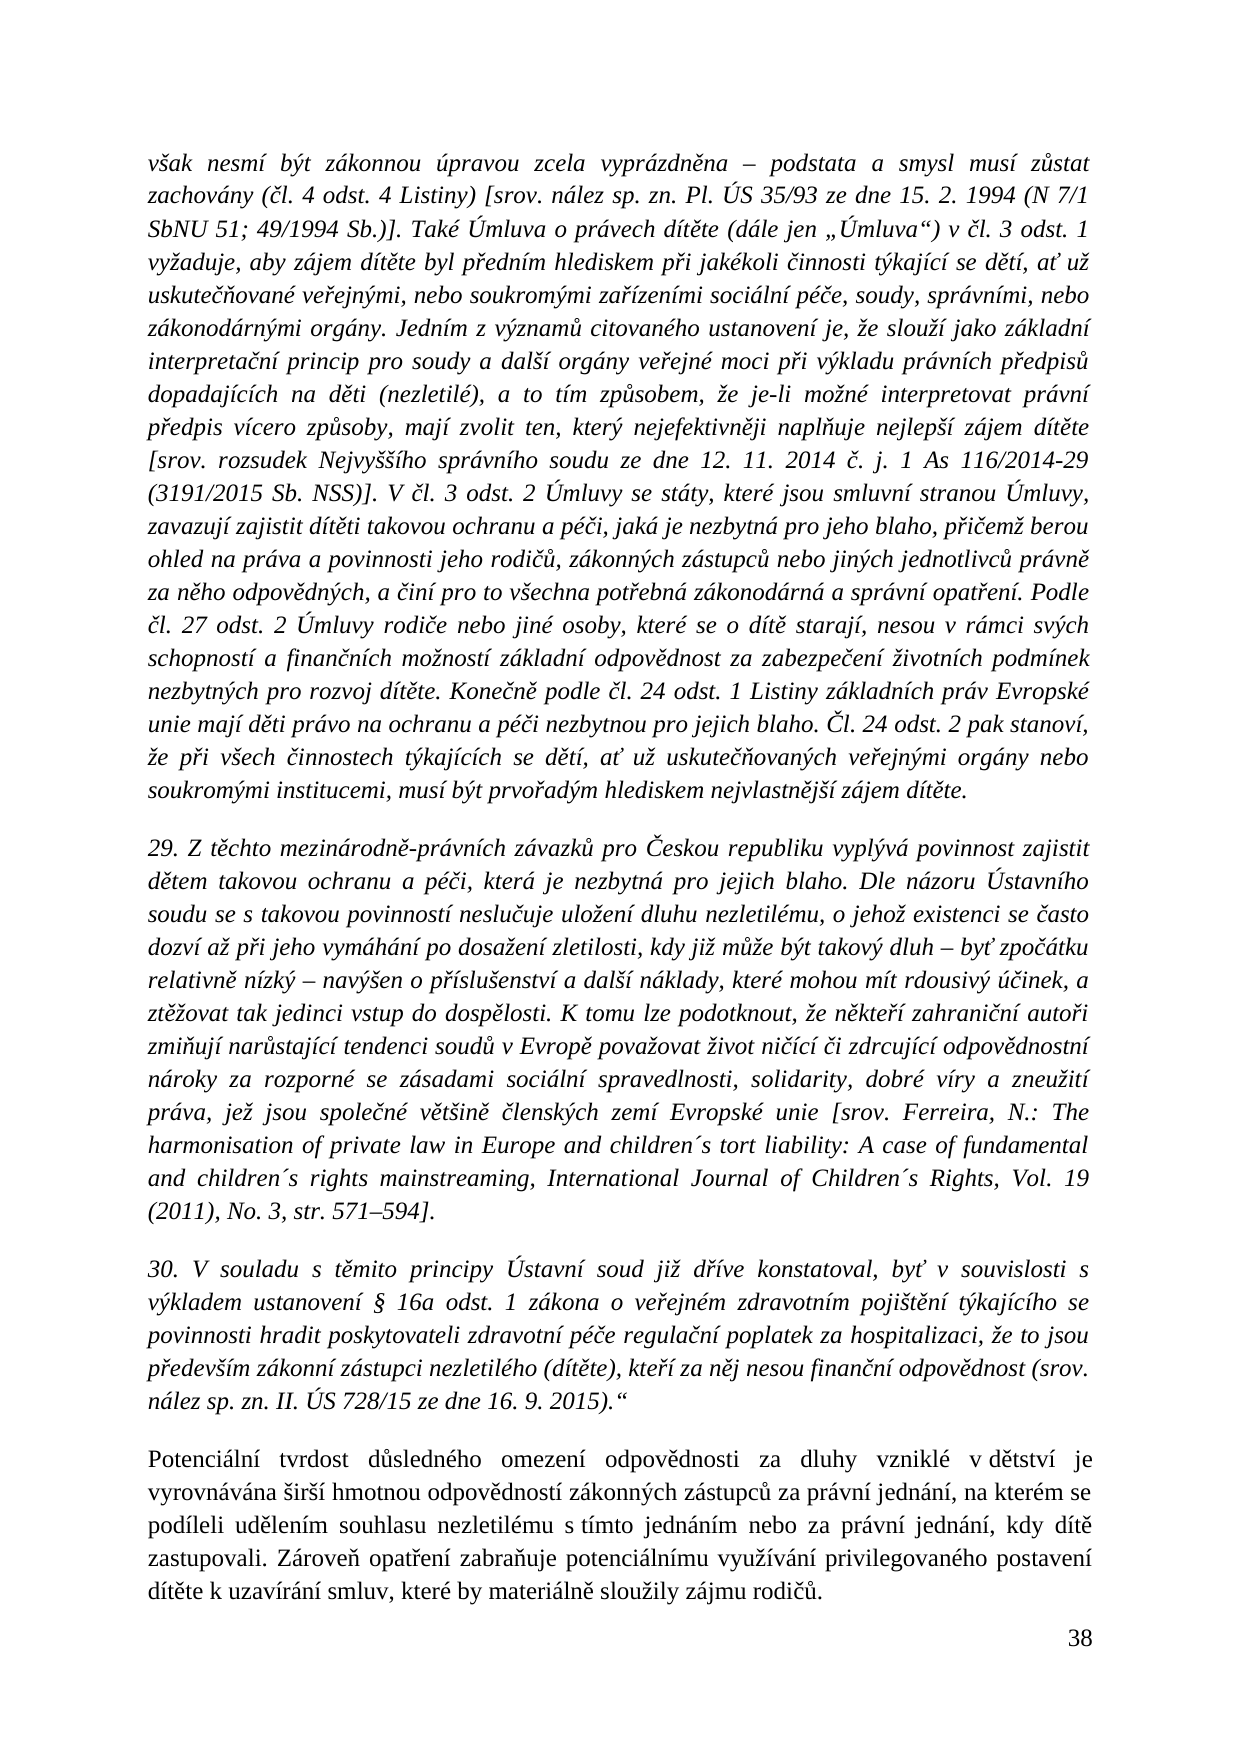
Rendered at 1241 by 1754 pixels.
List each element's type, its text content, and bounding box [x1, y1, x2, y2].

text Potenciální tvrdost důsledného omezení odpovědnosti za dluhy vzniklé v dětství je vyrovnávána širší hmotnou odpovědností zákonných zástupců za právní jednání, na kterém se podíleli udělením souhlasu nezletilému s tímto jednáním nebo za právní jednání, kdy dítě zastupovali. Zároveň opatření zabraňuje potenciálnímu využívání privilegovaného postavení dítěte k uzavírání smluv, které by materiálně sloužily zájmu rodičů. [148, 1444, 1093, 1605]
text 29. Z těchto mezinárodně-právních závazků pro Českou republiku vyplývá povinnost zajistit dětem takovou ochranu a péči, která je nezbytná pro jejich blaho. Dle názoru Ústavního soudu se s takovou povinností neslučuje uložení dluhu nezletilému, o jehož existenci se často dozví až při jeho vymáhání po dosažení zletilosti, kdy již může být takový dluh – byť zpočátku relativně nízký – navýšen o příslušenství a další náklady, které mohou mít rdousivý účinek, a ztěžovat tak jedinci vstup do dospělosti. K tomu lze podotknout, že někteří zahraniční autoři zmiňují narůstající tendenci soudů v Evropě považovat život ničící či zdrcující odpovědnostní nároky za rozporné se zásadami sociální spravedlnosti, solidarity, dobré víry a zneužití práva, jež jsou společné většině členských zemí Evropské unie [srov. Ferreira, N.: The harmonisation of private law in Europe and children´s tort liability: A case of fundamental and children´s rights mainstreaming, International Journal of Children´s Rights, Vol. 19 (2011), No. 3, str. 571–594]. [148, 833, 1093, 1225]
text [148, 148, 1093, 804]
text 30. V souladu s těmito principy Ústavní soud již dříve konstatoval, byť v souvislosti s výkladem ustanovení § 16a odst. 1 zákona o veřejném zdravotním pojištění týkajícího se povinnosti hradit poskytovateli zdravotní péče regulační poplatek za hospitalizaci, že to jsou především zákonní zástupci nezletilého (dítěte), kteří za něj nesou finanční odpovědnost (srov. nález sp. zn. II. ÚS 728/15 ze dne 16. 9. 2015).“ [148, 1254, 1093, 1415]
